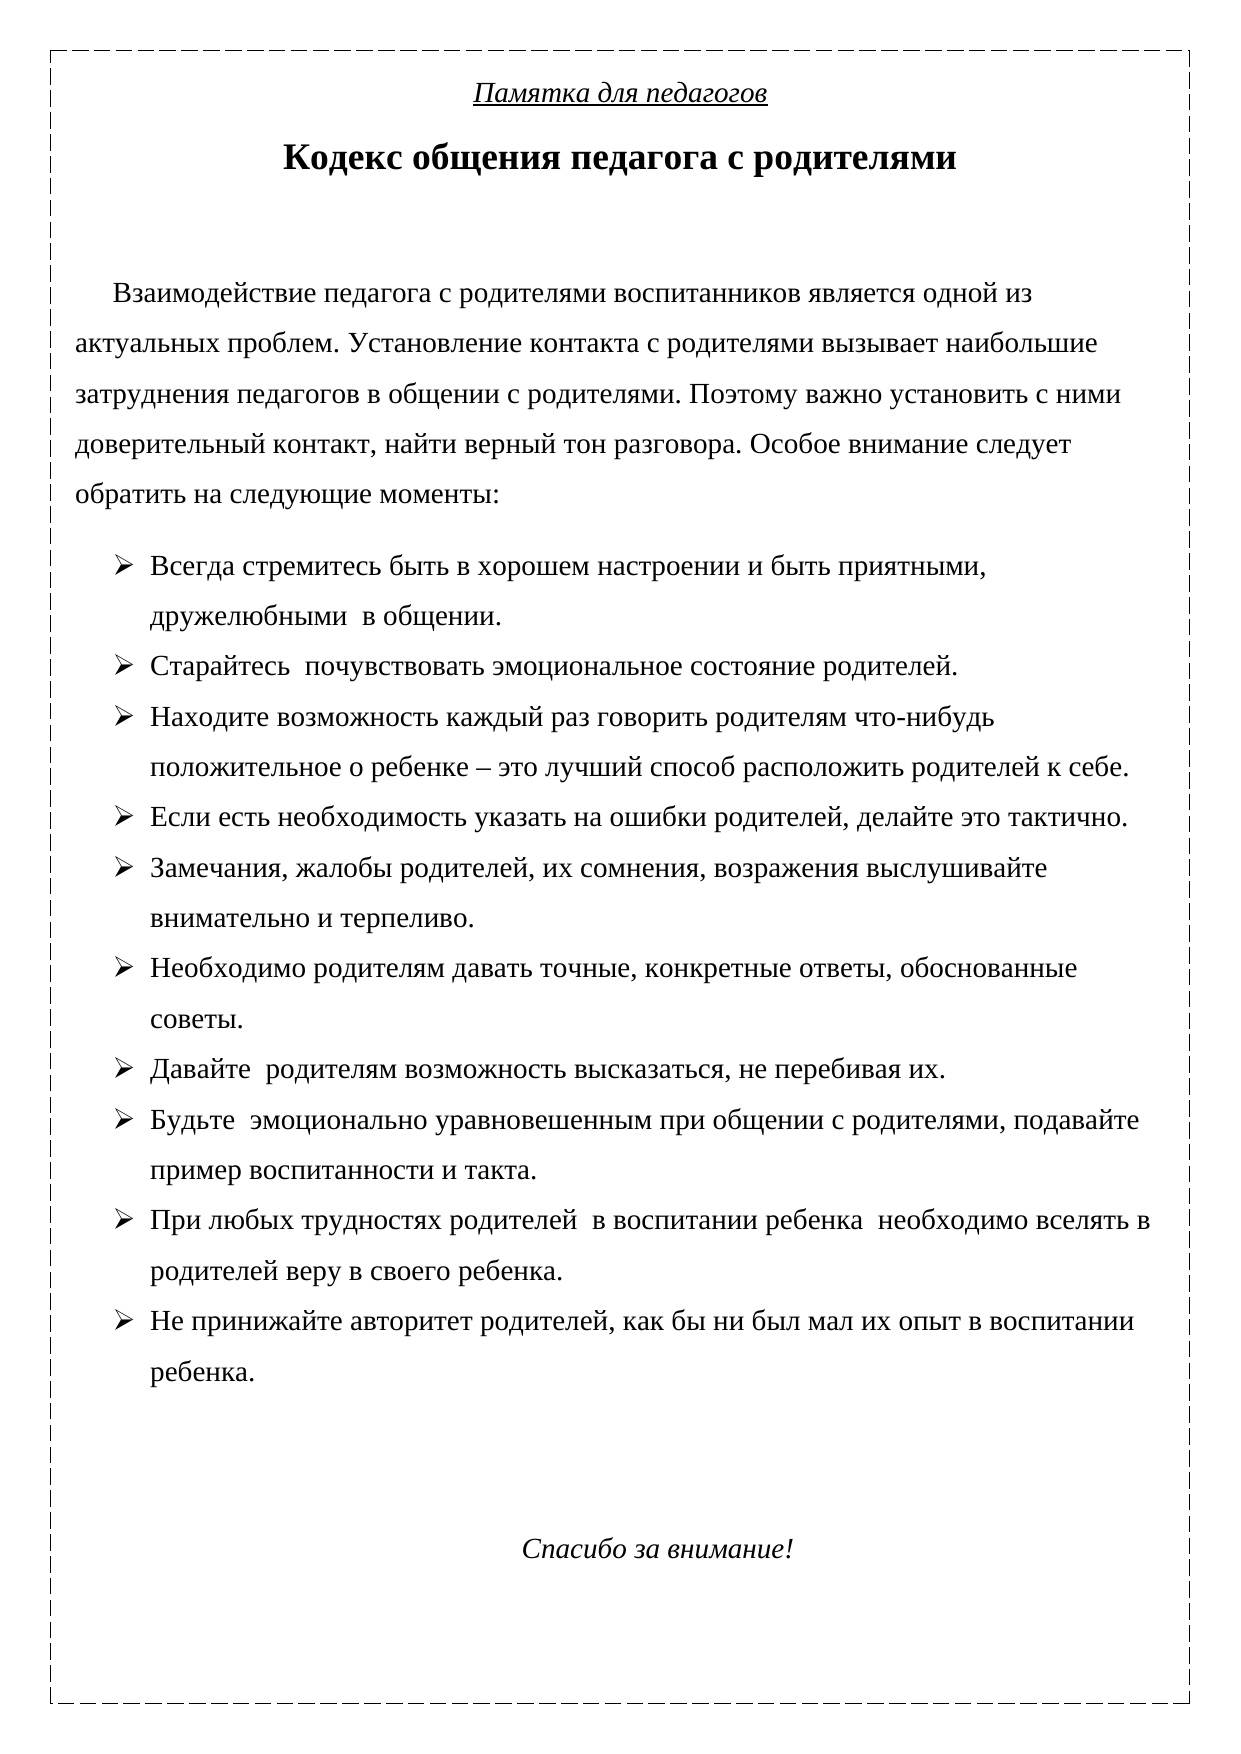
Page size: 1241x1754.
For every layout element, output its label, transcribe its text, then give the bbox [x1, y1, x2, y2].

list Будьте эмоционально уравновешенным при общении с родителями, подавайте пример воспитанности и такта. [112, 1102, 1165, 1186]
text Взаимодействие педагога с родителями воспитанников является одной из актуальных проблем. Установление контакта с родителями вызывает наибольшие затруднения педагогов в общении с родителями. Поэтому важно установить с ними доверительный контакт, найти верный тон разговора. Особое внимание следует обратить на следующие моменты: [75, 275, 1165, 510]
list Замечания, жалобы родителей, их сомнения, возражения выслушивайте внимательно и терпеливо. [112, 850, 1165, 934]
list Не принижайте авторитет родителей, как бы ни был мал их опыт в воспитании ребенка. [112, 1303, 1165, 1387]
list Старайтесь почувствовать эмоциональное состояние родителей. [112, 648, 1165, 682]
text Кодекс общения педагога с родителями [75, 134, 1165, 177]
list Находите возможность каждый раз говорить родителям что-нибудь положительное о ребенке – это лучший способ расположить родителей к себе. [112, 699, 1165, 783]
list Если есть необходимость указать на ошибки родителей, делайте это тактично. [112, 799, 1165, 833]
list Давайте родителям возможность высказаться, не перебивая их. [112, 1051, 1165, 1085]
list Спасибо за внимание! [150, 1531, 1165, 1565]
list При любых трудностях родителей в воспитании ребенка необходимо вселять в родителей веру в своего ребенка. [112, 1202, 1165, 1286]
list Необходимо родителям давать точные, конкретные ответы, обоснованные советы. [112, 951, 1165, 1034]
list Всегда стремитесь быть в хорошем настроении и быть приятными, дружелюбными в общении. [112, 548, 1165, 632]
text Памятка для педагогов [75, 75, 1165, 108]
